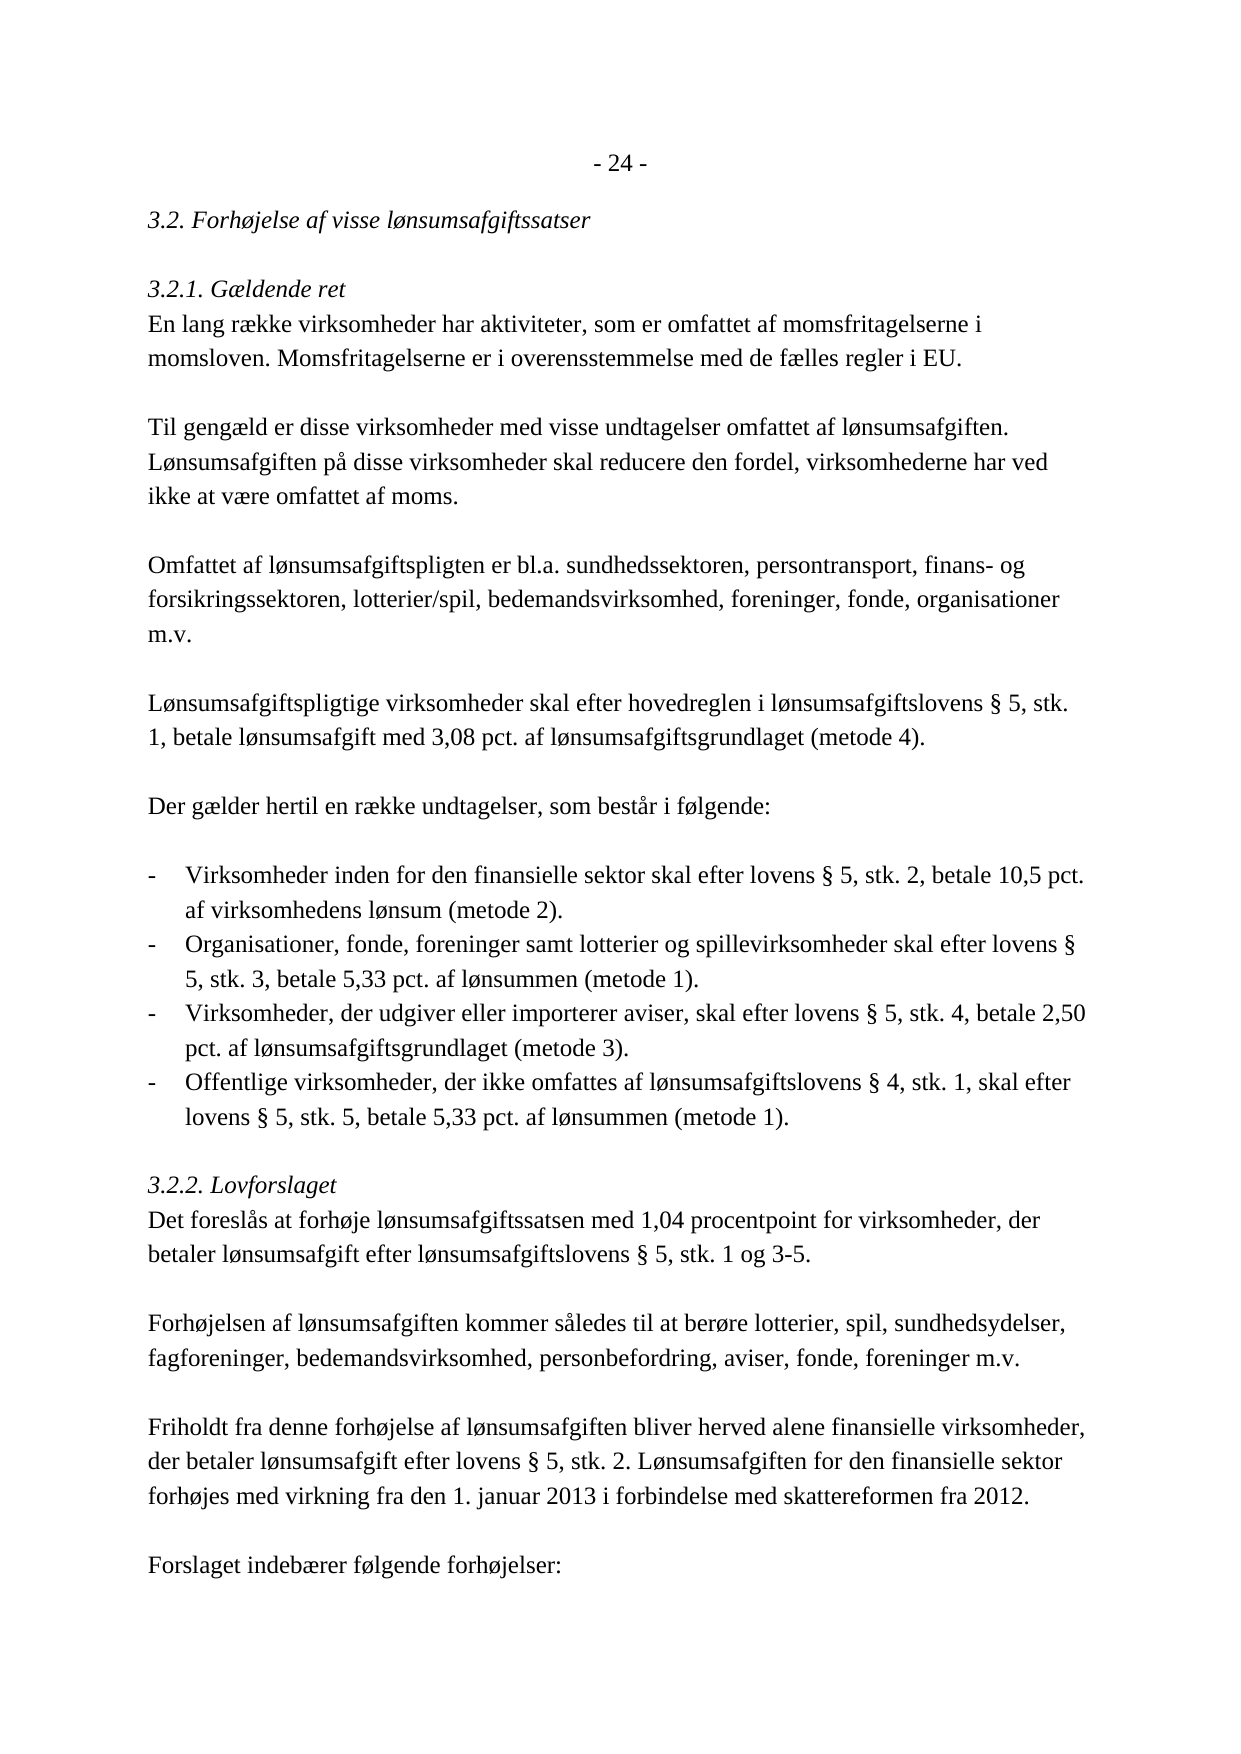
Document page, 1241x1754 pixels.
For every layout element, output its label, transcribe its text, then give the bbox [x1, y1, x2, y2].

text 3.2.2. Lovforslaget [148, 1171, 1092, 1199]
list Virksomheder, der udgiver eller importerer aviser, skal efter lovens § 5, stk. 4, betale 2,50 pct. af lønsumsafgiftsgrundlaget (metode 3). [148, 998, 1092, 1061]
list Offentlige virksomheder, der ikke omfattes af lønsumsafgiftslovens § 4, stk. 1, skal efter lovens § 5, stk. 5, betale 5,33 pct. af lønsummen (metode 1). [148, 1067, 1092, 1130]
text 3.2. Forhøjelse af visse lønsumsafgiftssatser [148, 205, 1092, 234]
text 3.2.1. Gældende ret [148, 274, 1092, 303]
list Organisationer, fonde, foreninger samt lotterier og spillevirksomheder skal efter lovens § 5, stk. 3, betale 5,33 pct. af lønsummen (metode 1). [148, 929, 1092, 992]
list Virksomheder inden for den finansielle sektor skal efter lovens § 5, stk. 2, betale 10,5 pct. af virksomhedens lønsum (metode 2). [148, 860, 1092, 923]
text Lønsumsafgiftspligtige virksomheder skal efter hovedreglen i lønsumsafgiftslovens § 5, stk. 1, betale lønsumsafgift med 3,08 pct. af lønsumsafgiftsgrundlaget (metode 4). [148, 688, 1092, 751]
text Friholdt fra denne forhøjelse af lønsumsafgiften bliver herved alene finansielle virksomheder, der betaler lønsumsafgift efter lovens § 5, stk. 2. Lønsumsafgiften for den finansielle sektor forhøjes med virkning fra den 1. januar 2013 i forbindelse med skattereformen fra 2012. [148, 1412, 1092, 1510]
text Forslaget indebærer følgende forhøjelser: [148, 1550, 1092, 1579]
text Omfattet af lønsumsafgiftspligten er bl.a. sundhedssektoren, persontransport, finans- og forsikringssektoren, lotterier/spil, bedemandsvirksomhed, foreninger, fonde, organisationer m.v. [148, 550, 1092, 648]
text Forhøjelsen af lønsumsafgiften kommer således til at berøre lotterier, spil, sundhedsydelser, fagforeninger, bedemandsvirksomhed, personbefordring, aviser, fonde, foreninger m.v. [148, 1308, 1092, 1372]
text En lang række virksomheder har aktiviteter, som er omfattet af momsfritagelserne i momsloven. Momsfritagelserne er i overensstemmelse med de fælles regler i EU. [148, 309, 1092, 372]
text Det foreslås at forhøje lønsumsafgiftssatsen med 1,04 procentpoint for virksomheder, der betaler lønsumsafgift efter lønsumsafgiftslovens § 5, stk. 1 og 3-5. [148, 1205, 1092, 1268]
text Til gengæld er disse virksomheder med visse undtagelser omfattet af lønsumsafgiften. Lønsumsafgiften på disse virksomheder skal reducere den fordel, virksomhederne har ved ikke at være omfattet af moms. [148, 412, 1092, 510]
text Der gælder hertil en række undtagelser, som består i følgende: [148, 791, 1092, 820]
